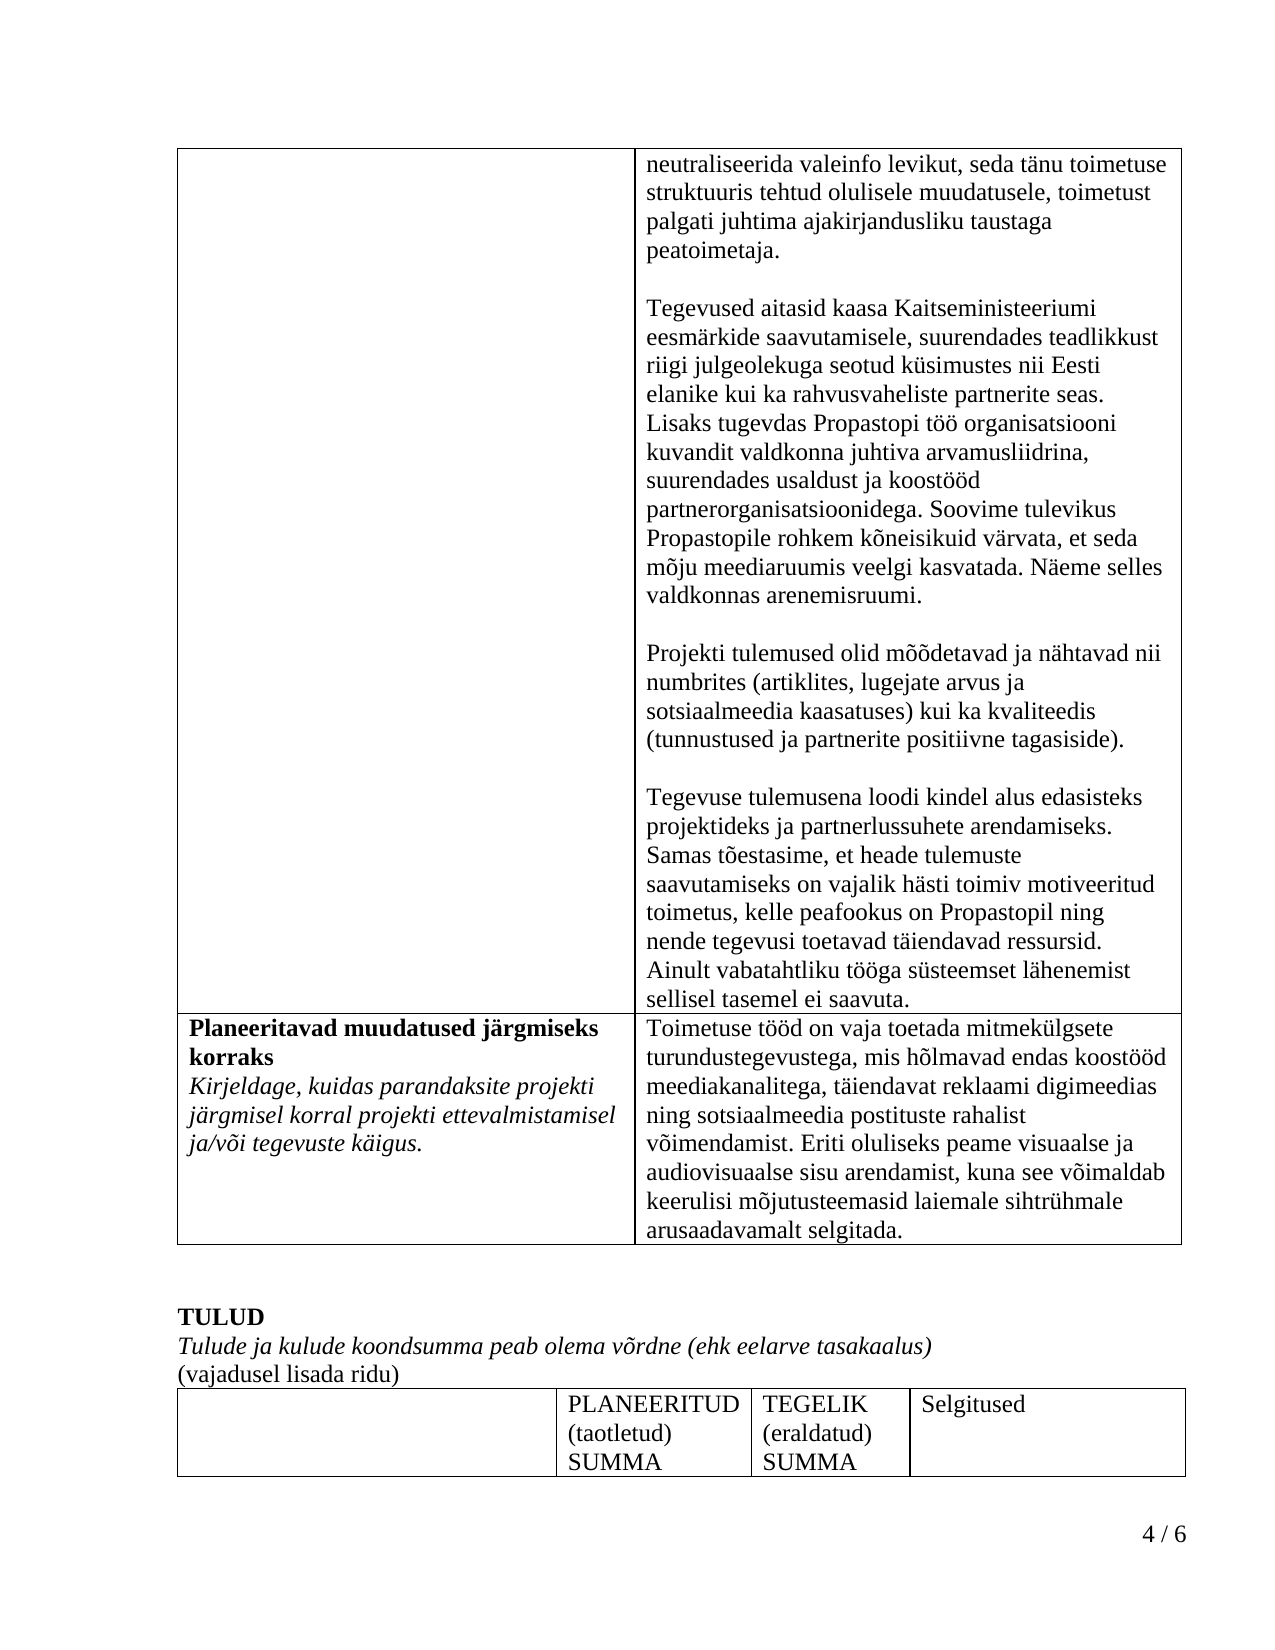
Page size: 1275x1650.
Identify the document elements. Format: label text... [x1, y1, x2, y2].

table_header Selgitused [911, 1389, 1185, 1476]
table_header PLANEERITUD (taotletud) SUMMA [557, 1389, 751, 1476]
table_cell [178, 149, 634, 1012]
text (vajadusel lisada ridu) [177, 1359, 1186, 1388]
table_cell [636, 149, 1181, 1012]
table_cell Planeeritavad muudatused järgmiseks korraks Kirjeldage, kuidas parandaksite projekti järgmisel korral projekti ettevalmistamisel ja/või tegevuste käigus. [178, 1014, 634, 1243]
table_header [178, 1389, 556, 1476]
text TULUD [177, 1302, 1186, 1331]
text Tulude ja kulude koondsumma peab olema võrdne (ehk eelarve tasakaalus) [177, 1331, 1186, 1359]
table_cell Toimetuse tööd on vaja toetada mitmekülgsete turundustegevustega, mis hõlmavad endas koostööd meediakanalitega, täiendavat reklaami digimeedias ning sotsiaalmeedia postituste rahalist võimendamist. Eriti oluliseks peame visuaalse ja audiovisuaalse sisu arendamist, kuna see võimaldab keerulisi mõjutusteemasid laiemale sihtrühmale arusaadavamalt selgitada. [636, 1014, 1181, 1243]
table_header TEGELIK (eraldatud) SUMMA [752, 1389, 909, 1476]
